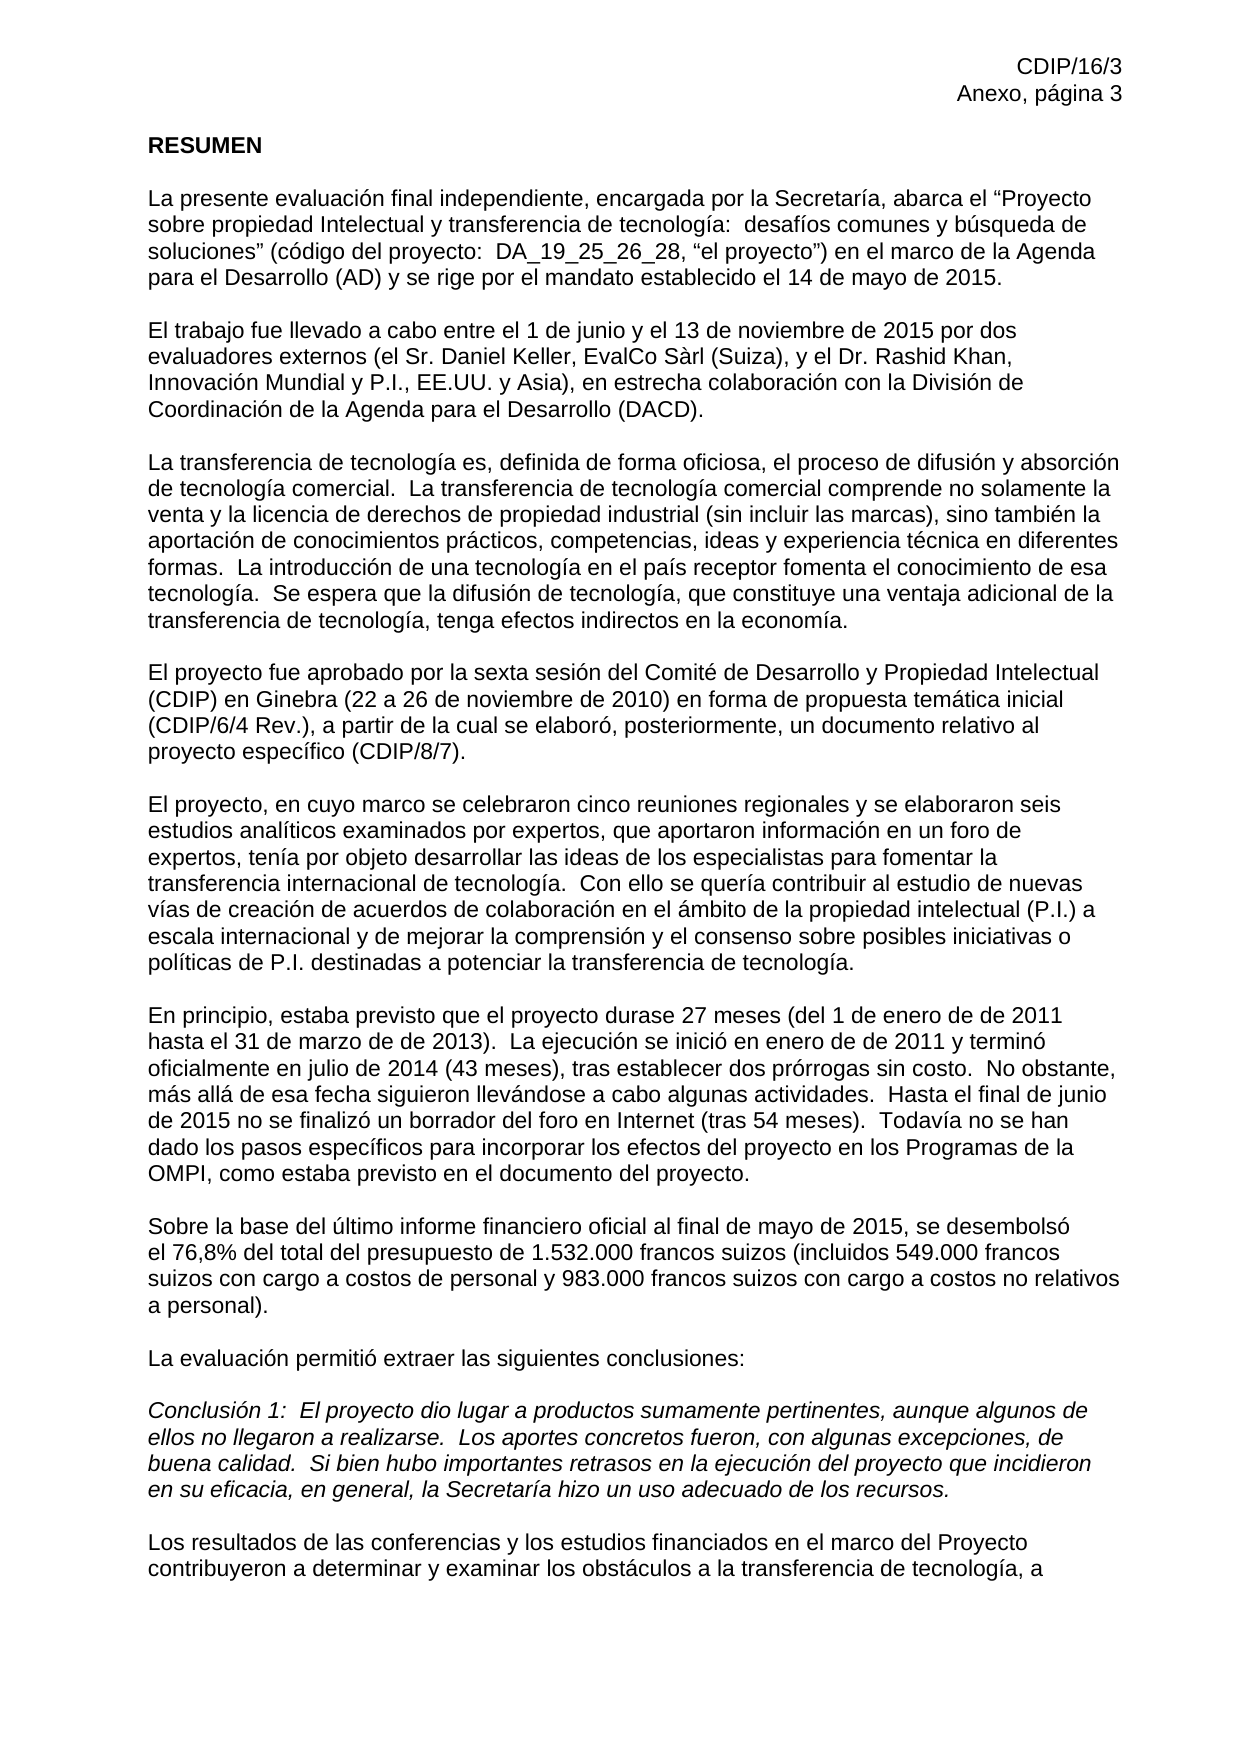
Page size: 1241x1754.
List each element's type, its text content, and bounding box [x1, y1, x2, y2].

text El proyecto, en cuyo marco se celebraron cinco reuniones regionales y se elaboraron seis estudios analíticos examinados por expertos, que aportaron información en un foro de expertos, tenía por objeto desarrollar las ideas de los especialistas para fomentar la transferencia internacional de tecnología. Con ello se quería contribuir al estudio de nuevas vías de creación de acuerdos de colaboración en el ámbito de la propiedad intelectual (P.I.) a escala internacional y de mejorar la comprensión y el consenso sobre posibles iniciativas o políticas de P.I. destinadas a potenciar la transferencia de tecnología. [148, 791, 1122, 976]
text El proyecto fue aprobado por la sexta sesión del Comité de Desarrollo y Propiedad Intelectual (CDIP) en Ginebra (22 a 26 de noviembre de 2010) en forma de propuesta temática inicial (CDIP/6/4 Rev.), a partir de la cual se elaboró, posteriormente, un documento relativo al proyecto específico (CDIP/8/7). [148, 659, 1122, 765]
text Conclusión 1: El proyecto dio lugar a productos sumamente pertinentes, aunque algunos de ellos no llegaron a realizarse. Los aportes concretos fueron, con algunas excepciones, de buena calidad. Si bien hubo importantes retrasos en la ejecución del proyecto que incidieron en su eficacia, en general, la Secretaría hizo un uso adecuado de los recursos. [148, 1397, 1122, 1503]
text Sobre la base del último informe financiero oficial al final de mayo de 2015, se desembolsó el 76,8% del total del presupuesto de 1.532.000 francos suizos (incluidos 549.000 francos suizos con cargo a costos de personal y 983.000 francos suizos con cargo a costos no relativos a personal). [148, 1213, 1122, 1318]
text La transferencia de tecnología es, definida de forma oficiosa, el proceso de difusión y absorción de tecnología comercial. La transferencia de tecnología comercial comprende no solamente la venta y la licencia de derechos de propiedad industrial (sin incluir las marcas), sino también la aportación de conocimientos prácticos, competencias, ideas y experiencia técnica en diferentes formas. La introducción de una tecnología en el país receptor fomenta el conocimiento de esa tecnología. Se espera que la difusión de tecnología, que constituye una ventaja adicional de la transferencia de tecnología, tenga efectos indirectos en la economía. [148, 448, 1122, 633]
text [148, 1529, 1122, 1582]
text RESUMEN [148, 132, 1122, 158]
text La evaluación permitió extraer las siguientes conclusiones: [148, 1344, 1122, 1371]
text El trabajo fue llevado a cabo entre el 1 de junio y el 13 de noviembre de 2015 por dos evaluadores externos (el Sr. Daniel Keller, EvalCo Sàrl (Suiza), y el Dr. Rashid Khan, Innovación Mundial y P.I., EE.UU. y Asia), en estrecha colaboración con la División de Coordinación de la Agenda para el Desarrollo (DACD). [148, 317, 1122, 422]
text La presente evaluación final independiente, encargada por la Secretaría, abarca el “Proyecto sobre propiedad Intelectual y transferencia de tecnología: desafíos comunes y búsqueda de soluciones” (código del proyecto: DA_19_25_26_28, “el proyecto”) en el marco de la Agenda para el Desarrollo (AD) y se rige por el mandato establecido el 14 de mayo de 2015. [148, 185, 1122, 290]
text En principio, estaba previsto que el proyecto durase 27 meses (del 1 de enero de de 2011 hasta el 31 de marzo de de 2013). La ejecución se inició en enero de de 2011 y terminó oficialmente en julio de 2014 (43 meses), tras establecer dos prórrogas sin costo. No obstante, más allá de esa fecha siguieron llevándose a cabo algunas actividades. Hasta el final de junio de 2015 no se finalizó un borrador del foro en Internet (tras 54 meses). Todavía no se han dado los pasos específicos para incorporar los efectos del proyecto en los Programas de la OMPI, como estaba previsto en el documento del proyecto. [148, 1002, 1122, 1186]
